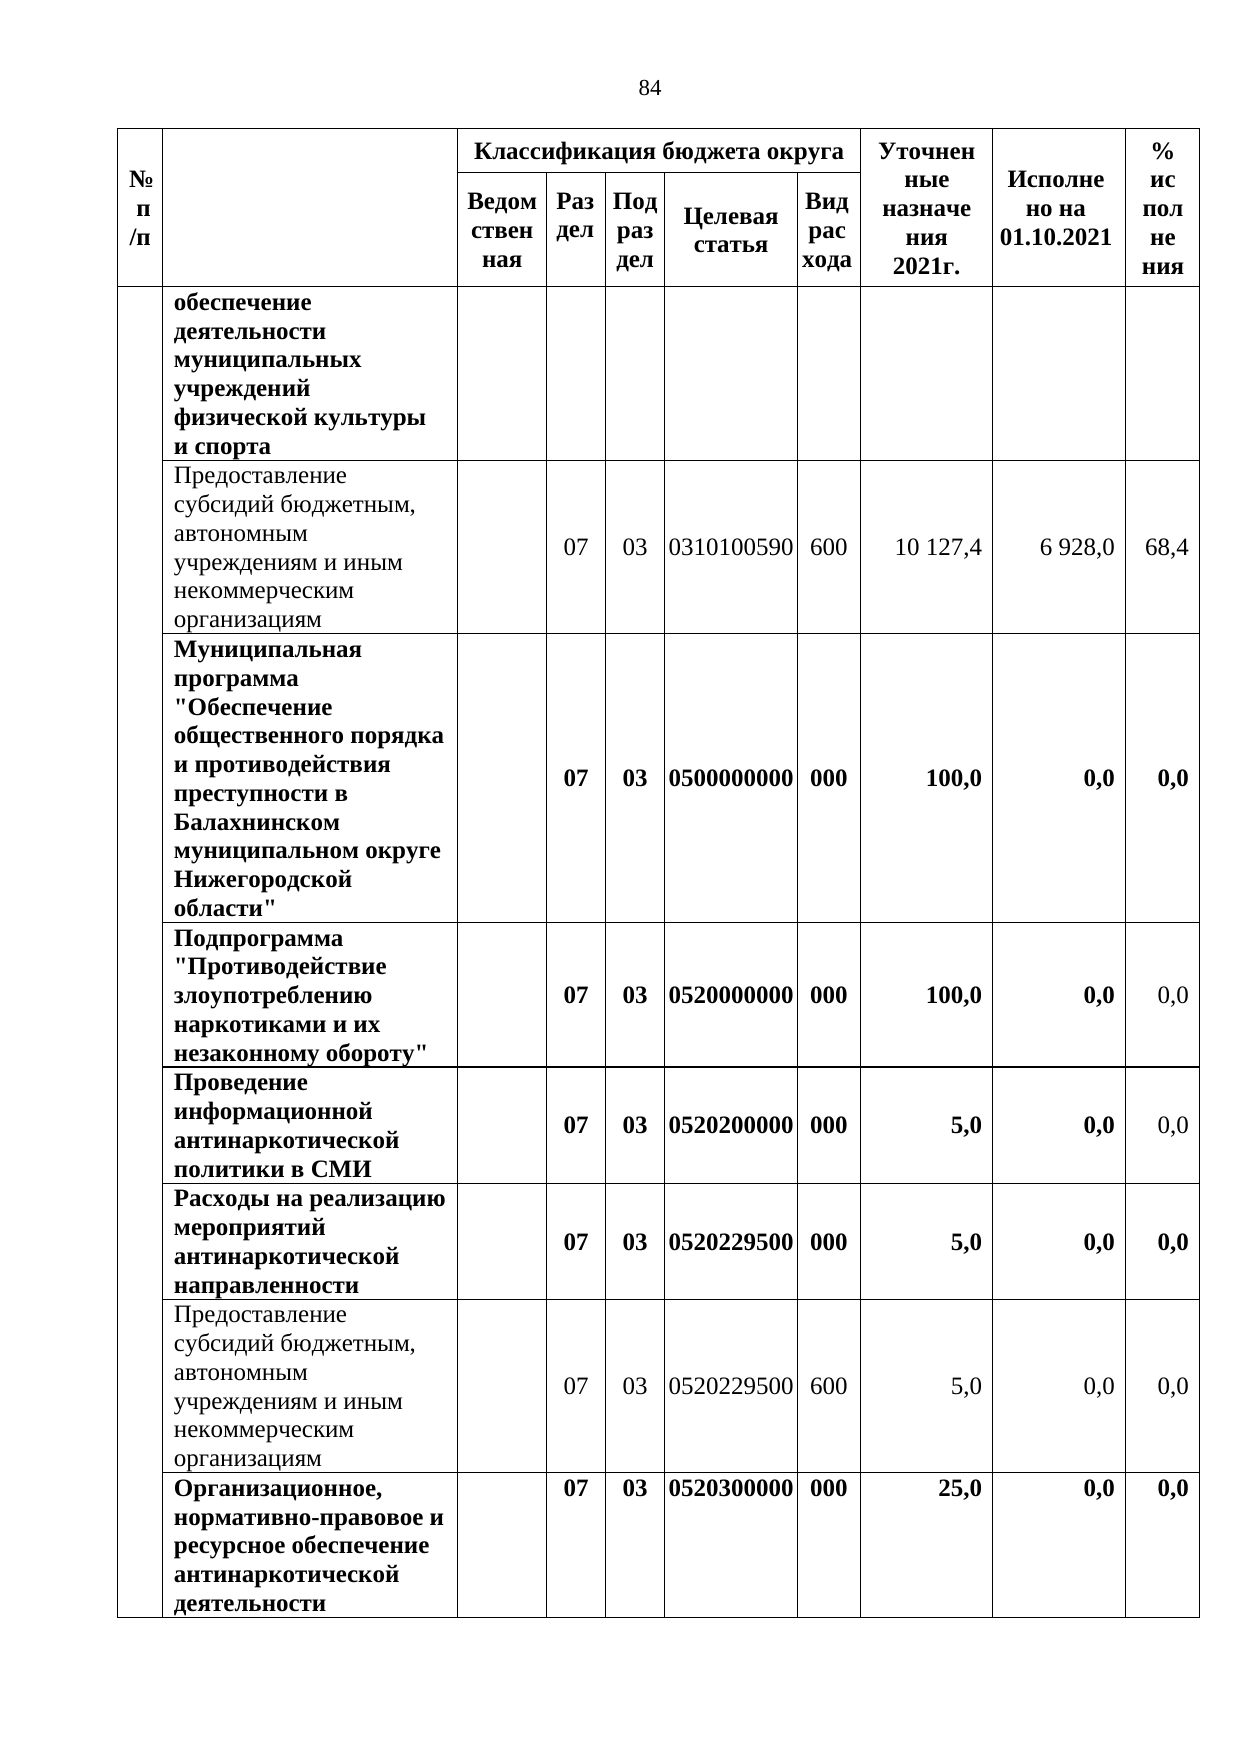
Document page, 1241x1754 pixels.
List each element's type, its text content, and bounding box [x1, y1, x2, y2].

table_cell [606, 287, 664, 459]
table_header № п/п [118, 129, 162, 286]
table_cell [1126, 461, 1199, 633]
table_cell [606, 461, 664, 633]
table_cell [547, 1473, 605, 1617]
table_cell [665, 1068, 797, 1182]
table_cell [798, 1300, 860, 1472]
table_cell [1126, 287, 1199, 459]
table_header % ис полне ния [1126, 129, 1199, 286]
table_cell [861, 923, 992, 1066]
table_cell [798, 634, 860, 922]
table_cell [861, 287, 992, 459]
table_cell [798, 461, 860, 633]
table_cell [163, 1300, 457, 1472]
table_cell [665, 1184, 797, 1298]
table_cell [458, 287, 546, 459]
table_cell Целевая статья [665, 173, 797, 286]
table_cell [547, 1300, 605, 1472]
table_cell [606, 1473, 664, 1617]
table_cell [547, 256, 605, 286]
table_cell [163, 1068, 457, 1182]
table_header Классификация бюджета округа [458, 129, 860, 172]
table_header Исполне но на 01.10.2021 [993, 129, 1125, 286]
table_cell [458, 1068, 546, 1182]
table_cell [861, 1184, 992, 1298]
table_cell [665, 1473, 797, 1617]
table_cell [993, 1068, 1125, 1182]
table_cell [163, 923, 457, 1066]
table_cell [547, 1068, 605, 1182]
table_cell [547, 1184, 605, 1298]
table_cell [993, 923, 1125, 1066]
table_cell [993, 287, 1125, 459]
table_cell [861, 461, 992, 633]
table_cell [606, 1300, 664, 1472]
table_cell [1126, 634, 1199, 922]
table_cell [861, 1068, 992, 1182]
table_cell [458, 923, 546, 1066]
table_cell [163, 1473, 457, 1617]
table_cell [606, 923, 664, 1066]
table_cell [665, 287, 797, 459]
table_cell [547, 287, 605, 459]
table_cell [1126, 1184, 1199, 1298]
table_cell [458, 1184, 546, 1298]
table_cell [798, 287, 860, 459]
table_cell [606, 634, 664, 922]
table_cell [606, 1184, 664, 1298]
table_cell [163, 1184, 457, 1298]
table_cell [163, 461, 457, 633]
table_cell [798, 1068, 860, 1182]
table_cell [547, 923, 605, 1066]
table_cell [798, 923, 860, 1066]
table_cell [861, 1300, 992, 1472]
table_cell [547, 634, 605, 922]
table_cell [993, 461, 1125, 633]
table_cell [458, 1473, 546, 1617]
table_header [163, 129, 457, 286]
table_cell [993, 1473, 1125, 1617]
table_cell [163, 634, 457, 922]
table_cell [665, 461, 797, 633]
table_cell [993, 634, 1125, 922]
table_cell Раз дел [547, 173, 605, 256]
table_cell Вид рас хода [798, 173, 860, 286]
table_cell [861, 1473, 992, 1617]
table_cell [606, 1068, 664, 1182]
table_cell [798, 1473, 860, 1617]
table_cell Ведом ствен ная [458, 173, 546, 286]
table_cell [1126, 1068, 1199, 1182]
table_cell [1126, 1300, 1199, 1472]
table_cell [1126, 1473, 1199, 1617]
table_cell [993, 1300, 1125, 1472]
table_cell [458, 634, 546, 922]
table_header Уточненные назначе ния 2021г. [861, 129, 992, 286]
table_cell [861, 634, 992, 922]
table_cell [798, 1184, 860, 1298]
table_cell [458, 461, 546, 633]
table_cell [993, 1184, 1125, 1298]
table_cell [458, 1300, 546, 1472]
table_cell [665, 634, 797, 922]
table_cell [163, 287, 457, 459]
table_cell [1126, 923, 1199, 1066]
table_cell Под раз дел [606, 173, 664, 286]
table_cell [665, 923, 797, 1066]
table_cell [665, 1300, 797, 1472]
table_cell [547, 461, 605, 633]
